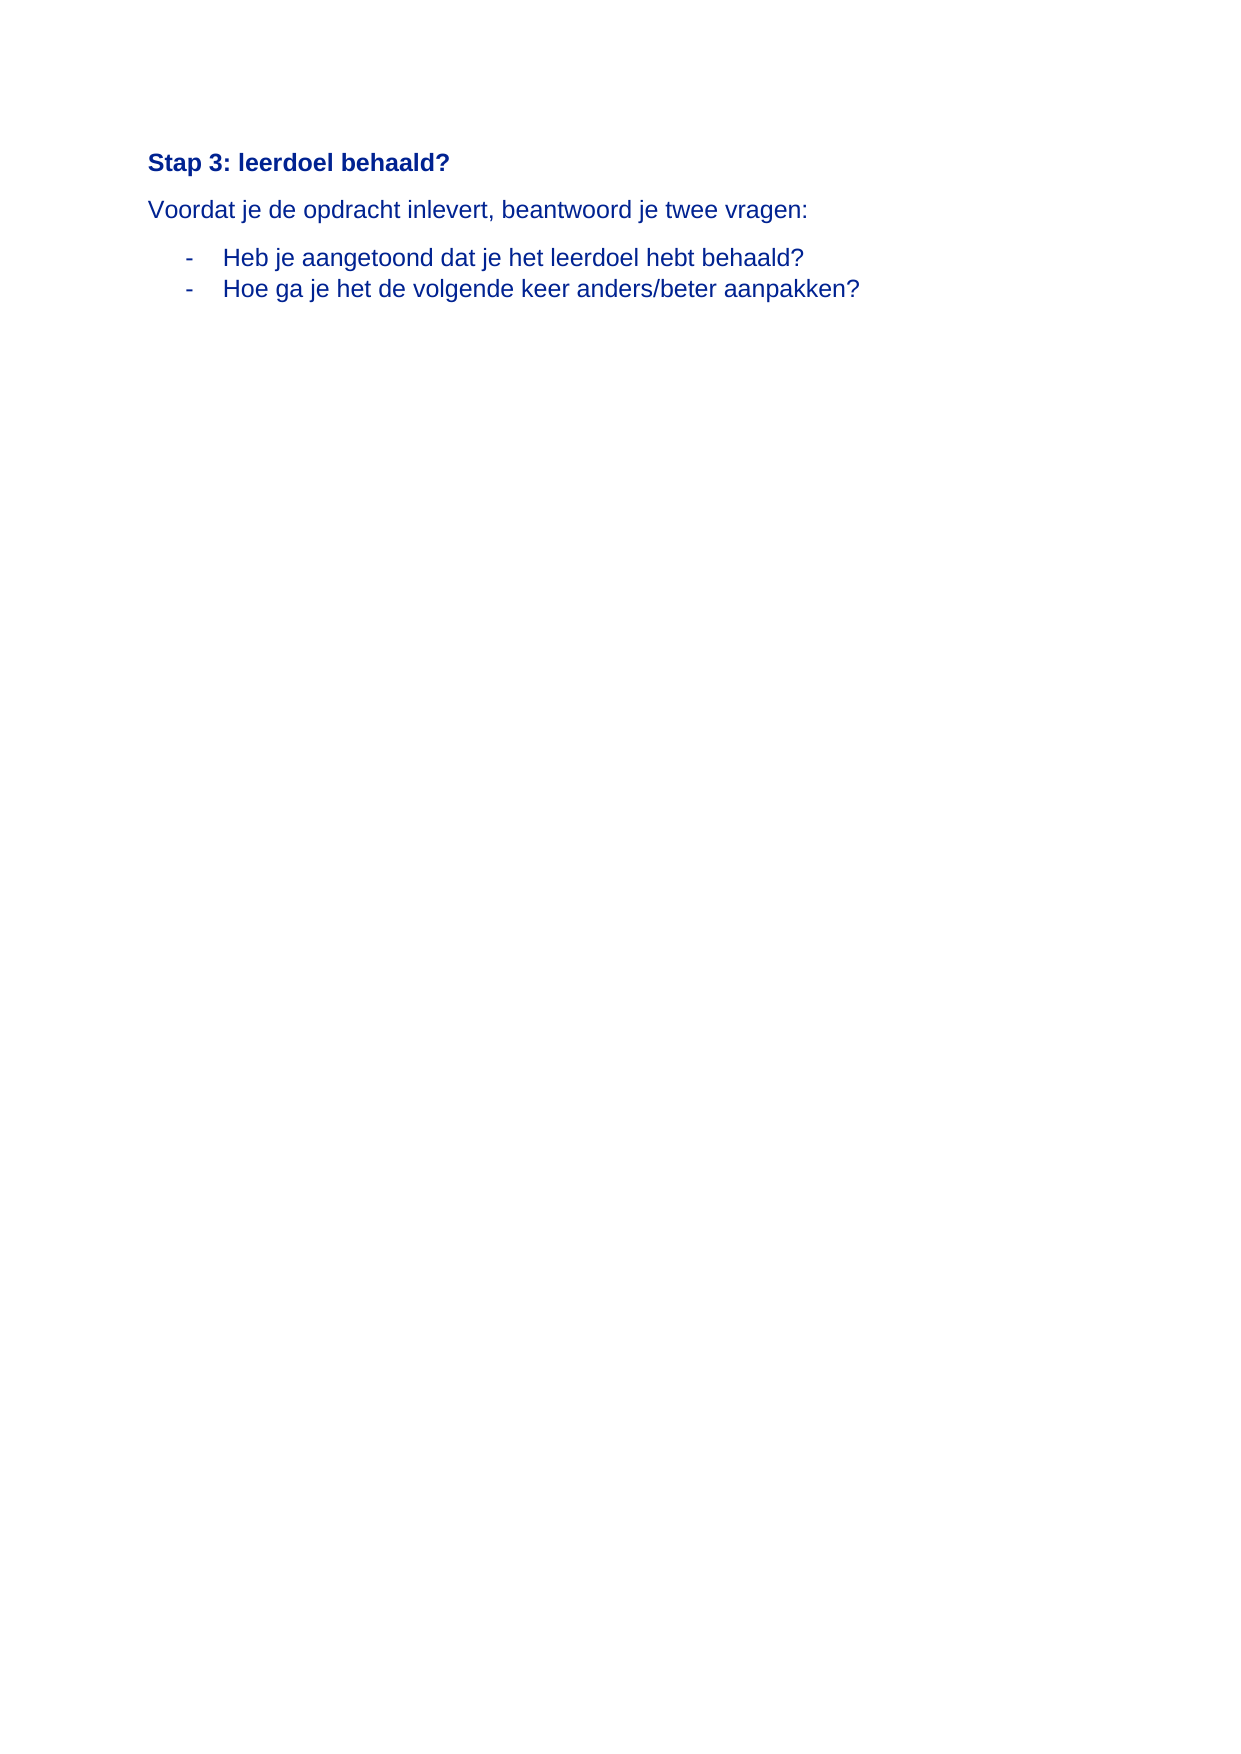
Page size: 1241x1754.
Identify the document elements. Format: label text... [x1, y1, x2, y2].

text Voordat je de opdracht inlevert, beantwoord je twee vragen: [148, 195, 1093, 224]
list Heb je aangetoond dat je het leerdoel hebt behaald? [185, 243, 1093, 272]
text Stap 3: leerdoel behaald? [148, 148, 1093, 176]
list Hoe ga je het de volgende keer anders/beter aanpakken? [185, 274, 1093, 303]
